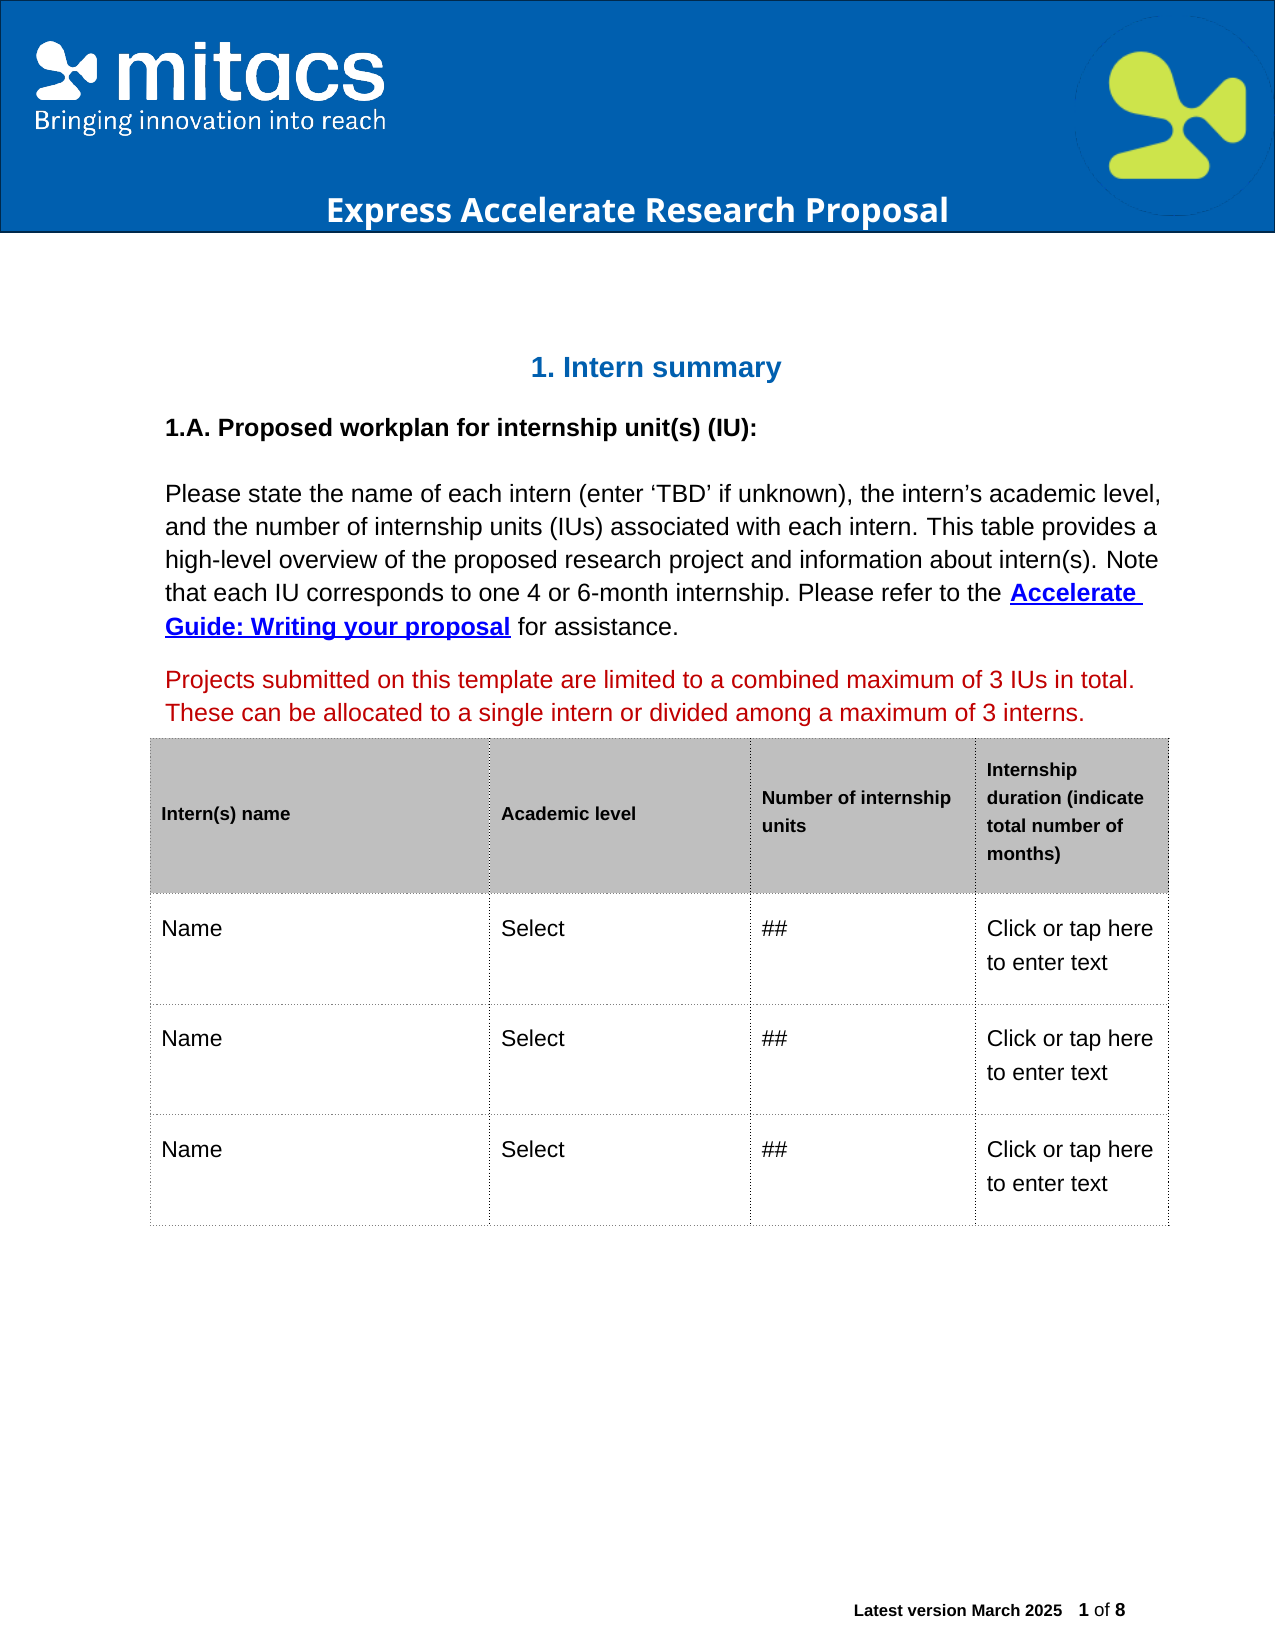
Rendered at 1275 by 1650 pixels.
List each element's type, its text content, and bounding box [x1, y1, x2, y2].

table_cell [490, 1004, 750, 1114]
table_header Number of internship units [750, 738, 975, 893]
table_cell [490, 893, 750, 1004]
picture [36, 41, 385, 136]
text 1. Intern summary [187, 350, 1125, 383]
table_header Intern(s) name [150, 738, 489, 893]
text Projects submitted on this template are limited to a combined maximum of 3 IUs in total. These can be allocated to a single intern or divided among a maximum of 3 interns. [165, 665, 1168, 727]
picture [1074, 15, 1275, 217]
table_header Academic level [490, 738, 750, 893]
text 1.A. Proposed workplan for internship unit(s) (IU): Please state the name of each intern (enter ‘TBD’ if unknown), the intern’s academic level, and the number of internship units (IUs) associated with each intern. This table provides a high-level overview of the proposed research project and information about intern(s). Note that each IU corresponds to one 4 or 6-month internship. Please refer to the Accelerate Guide: Writing your proposal for assistance. [165, 413, 1168, 640]
table_header Internship duration (indicate total number of months) [975, 738, 1169, 893]
table_cell [490, 1114, 750, 1225]
